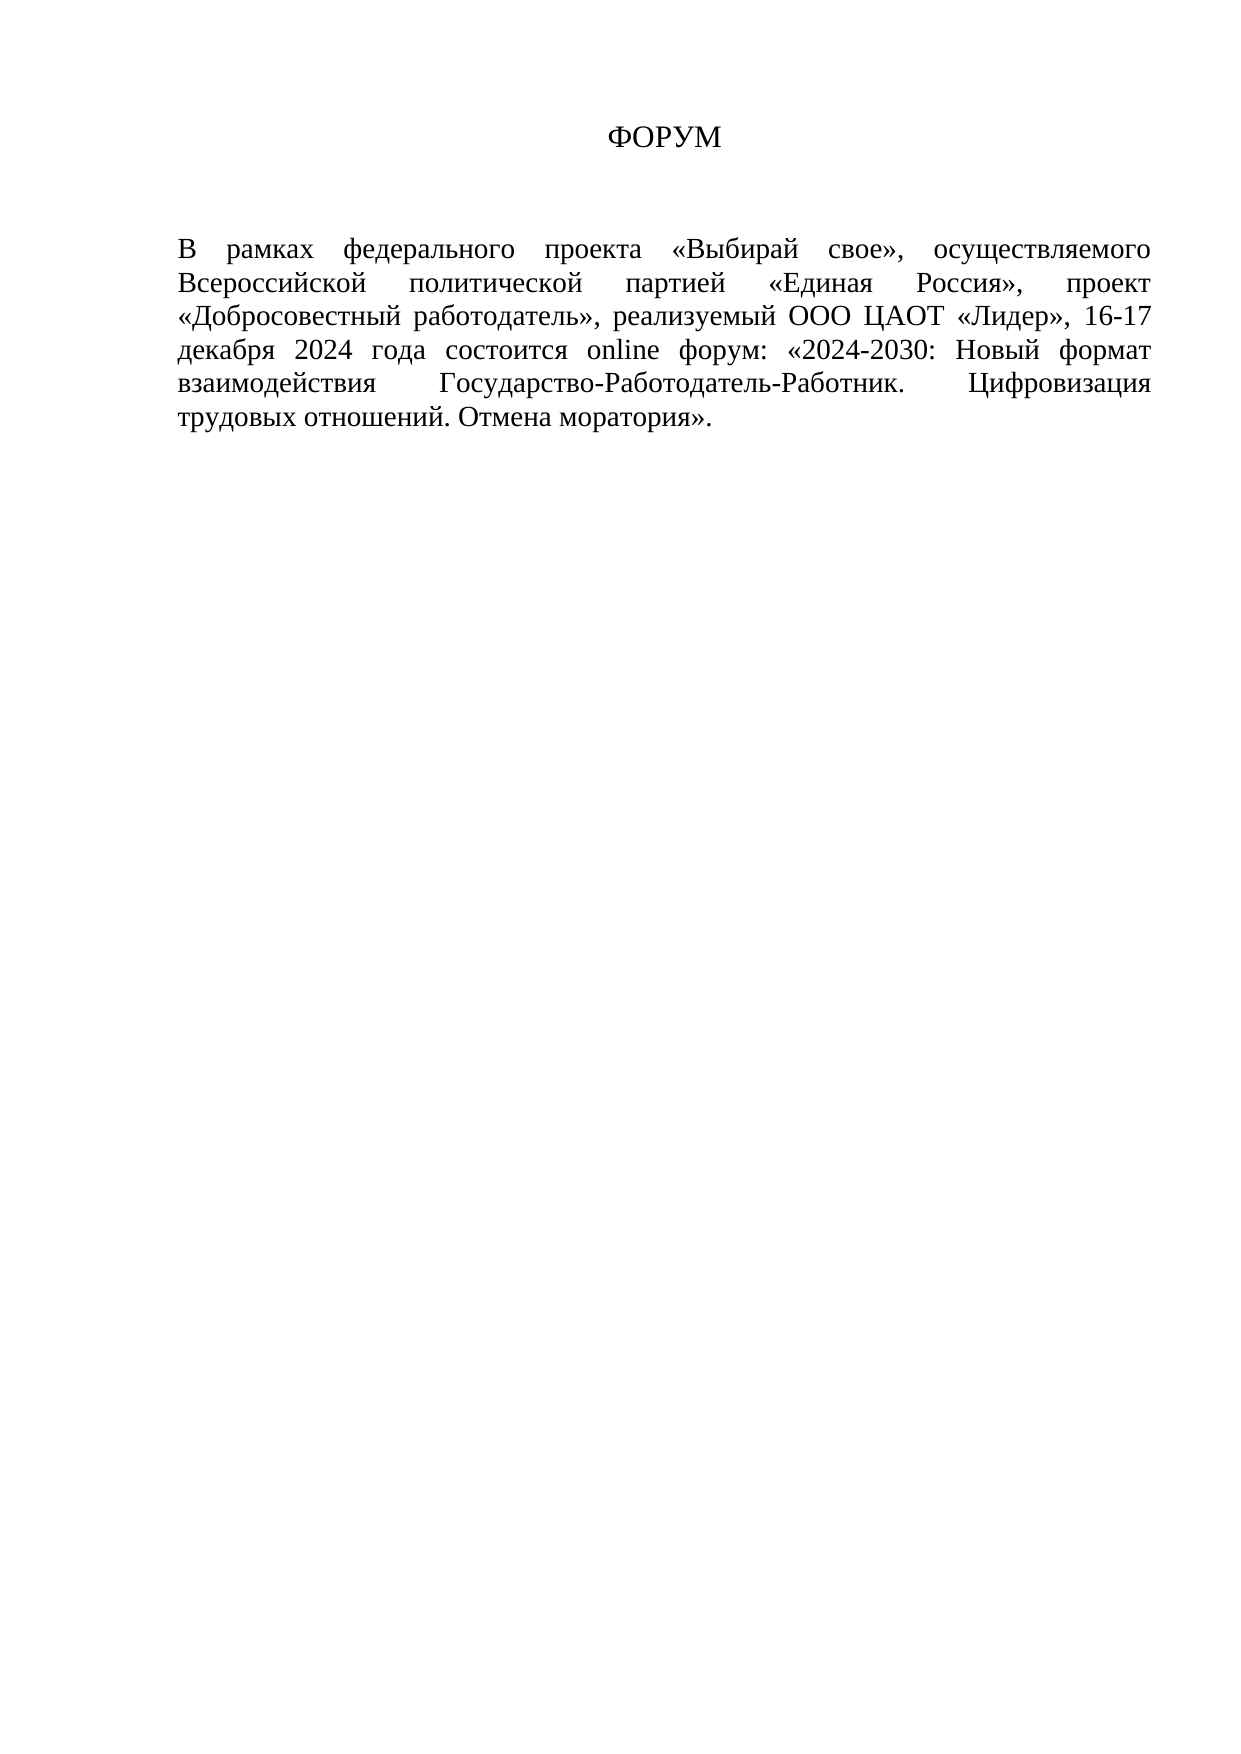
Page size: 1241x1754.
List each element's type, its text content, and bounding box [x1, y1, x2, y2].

text ФОРУМ [177, 118, 1152, 154]
text В рамках федерального проекта «Выбирай свое», осуществляемого Всероссийской политической партией «Единая Россия», проект «Добросовестный работодатель», реализуемый ООО ЦАОТ «Лидер», 16-17 декабря 2024 года состоится online форум: «2024-2030: Новый формат взаимодействия Государство-Работодатель-Работник. Цифровизация трудовых отношений. Отмена моратория». [177, 231, 1152, 432]
